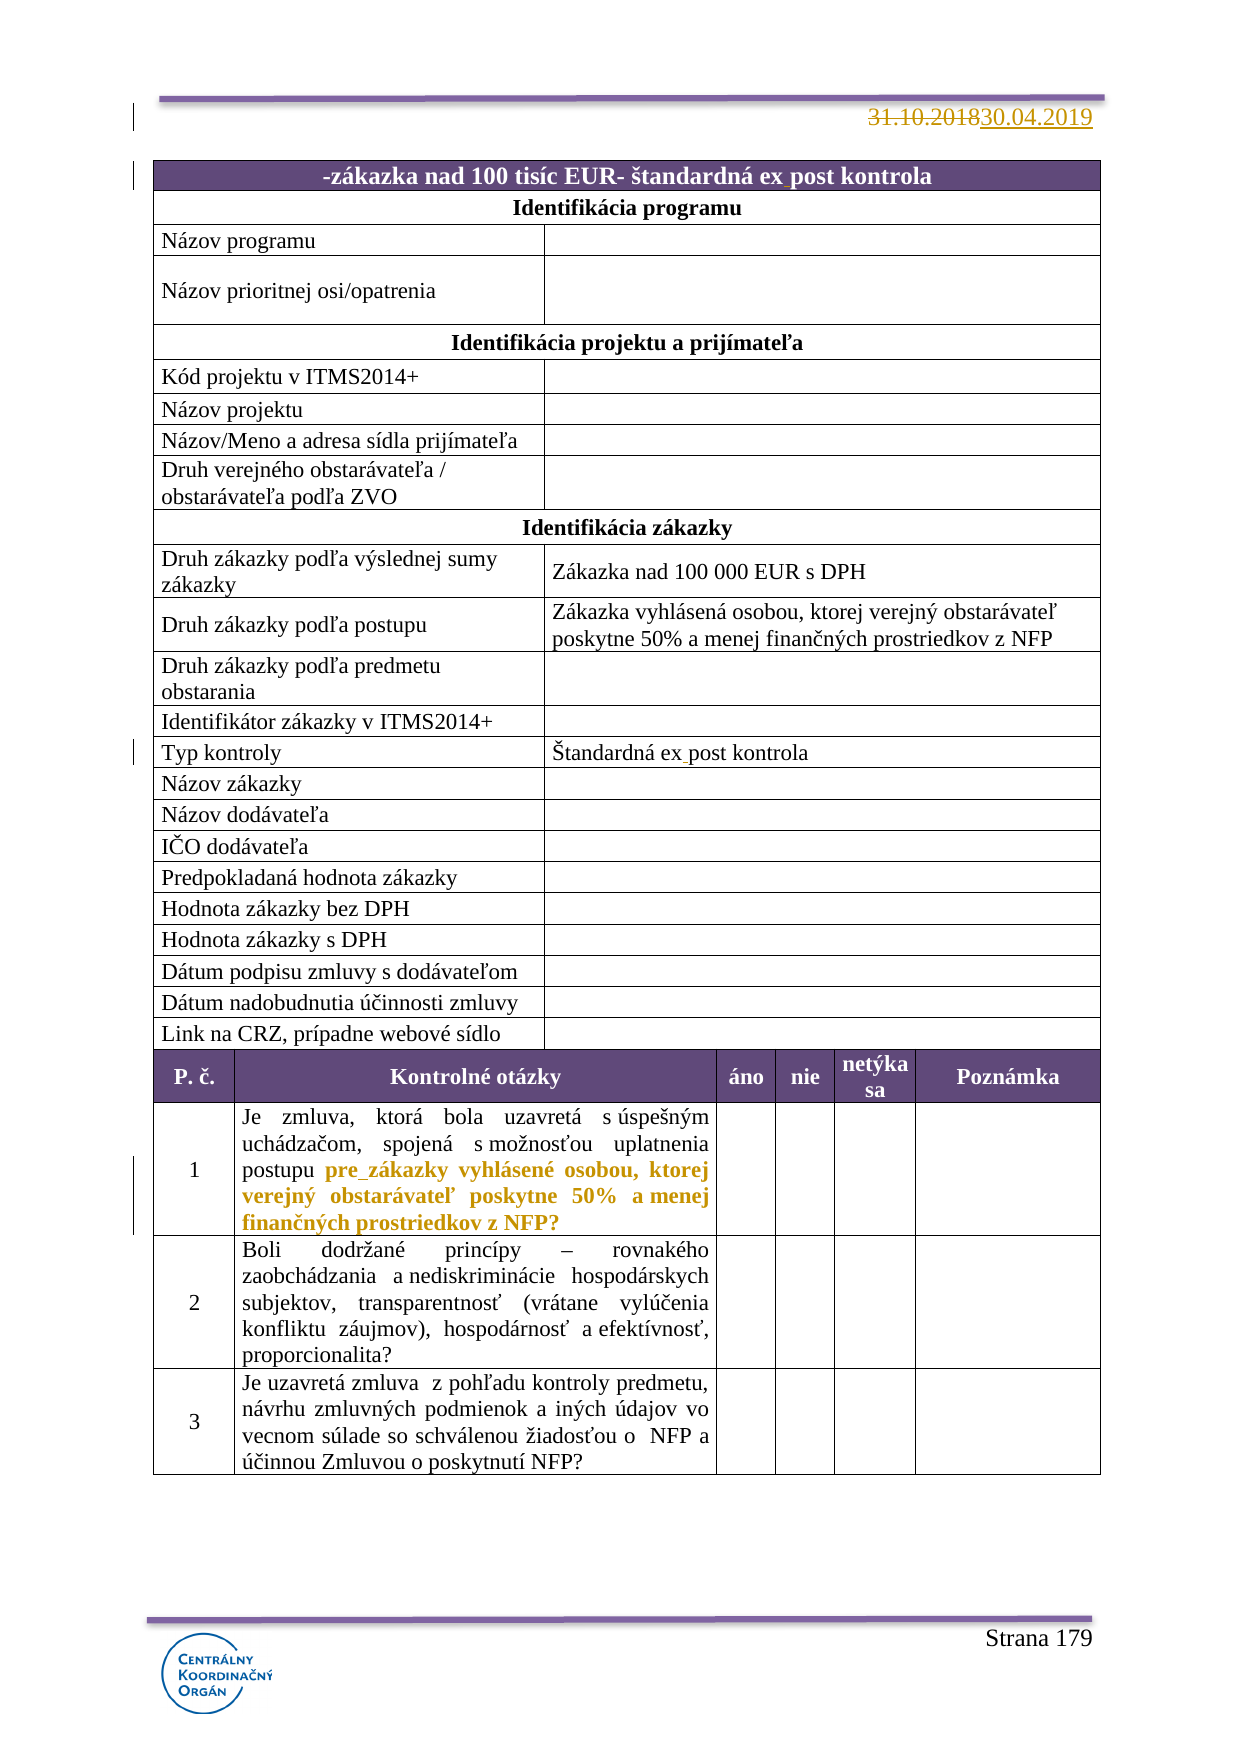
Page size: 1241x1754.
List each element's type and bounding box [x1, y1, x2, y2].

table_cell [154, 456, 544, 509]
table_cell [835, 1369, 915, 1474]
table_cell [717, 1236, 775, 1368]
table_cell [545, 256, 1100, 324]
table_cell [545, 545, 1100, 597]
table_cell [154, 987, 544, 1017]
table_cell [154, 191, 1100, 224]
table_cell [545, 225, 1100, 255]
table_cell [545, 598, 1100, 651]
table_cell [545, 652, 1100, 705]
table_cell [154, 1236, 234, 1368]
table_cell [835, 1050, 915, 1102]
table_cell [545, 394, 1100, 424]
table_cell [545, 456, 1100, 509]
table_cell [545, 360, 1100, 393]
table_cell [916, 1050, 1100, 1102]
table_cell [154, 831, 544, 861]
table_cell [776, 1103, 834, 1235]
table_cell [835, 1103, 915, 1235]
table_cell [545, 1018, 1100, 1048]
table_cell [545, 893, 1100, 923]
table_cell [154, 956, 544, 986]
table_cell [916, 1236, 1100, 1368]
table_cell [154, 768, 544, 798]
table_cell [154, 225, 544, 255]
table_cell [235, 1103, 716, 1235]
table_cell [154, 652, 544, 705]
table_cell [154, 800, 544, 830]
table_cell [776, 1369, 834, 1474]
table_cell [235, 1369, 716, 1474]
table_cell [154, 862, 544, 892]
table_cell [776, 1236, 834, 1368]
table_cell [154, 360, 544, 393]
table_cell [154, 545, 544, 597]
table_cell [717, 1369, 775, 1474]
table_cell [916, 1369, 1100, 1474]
picture [159, 1631, 272, 1713]
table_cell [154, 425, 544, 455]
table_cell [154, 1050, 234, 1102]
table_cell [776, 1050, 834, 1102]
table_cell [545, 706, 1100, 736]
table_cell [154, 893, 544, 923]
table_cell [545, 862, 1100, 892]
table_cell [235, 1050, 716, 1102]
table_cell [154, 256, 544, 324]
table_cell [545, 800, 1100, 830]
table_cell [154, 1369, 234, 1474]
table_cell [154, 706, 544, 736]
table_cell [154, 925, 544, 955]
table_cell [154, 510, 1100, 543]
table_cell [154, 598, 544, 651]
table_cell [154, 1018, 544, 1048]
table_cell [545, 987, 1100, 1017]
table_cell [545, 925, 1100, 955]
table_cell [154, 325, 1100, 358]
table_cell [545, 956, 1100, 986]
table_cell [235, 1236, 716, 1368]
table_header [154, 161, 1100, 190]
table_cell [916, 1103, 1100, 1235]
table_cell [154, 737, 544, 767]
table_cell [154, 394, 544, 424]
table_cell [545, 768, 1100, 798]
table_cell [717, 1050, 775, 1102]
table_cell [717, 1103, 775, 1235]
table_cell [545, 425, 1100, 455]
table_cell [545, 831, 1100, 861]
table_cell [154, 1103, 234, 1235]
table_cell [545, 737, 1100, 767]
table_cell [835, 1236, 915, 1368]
